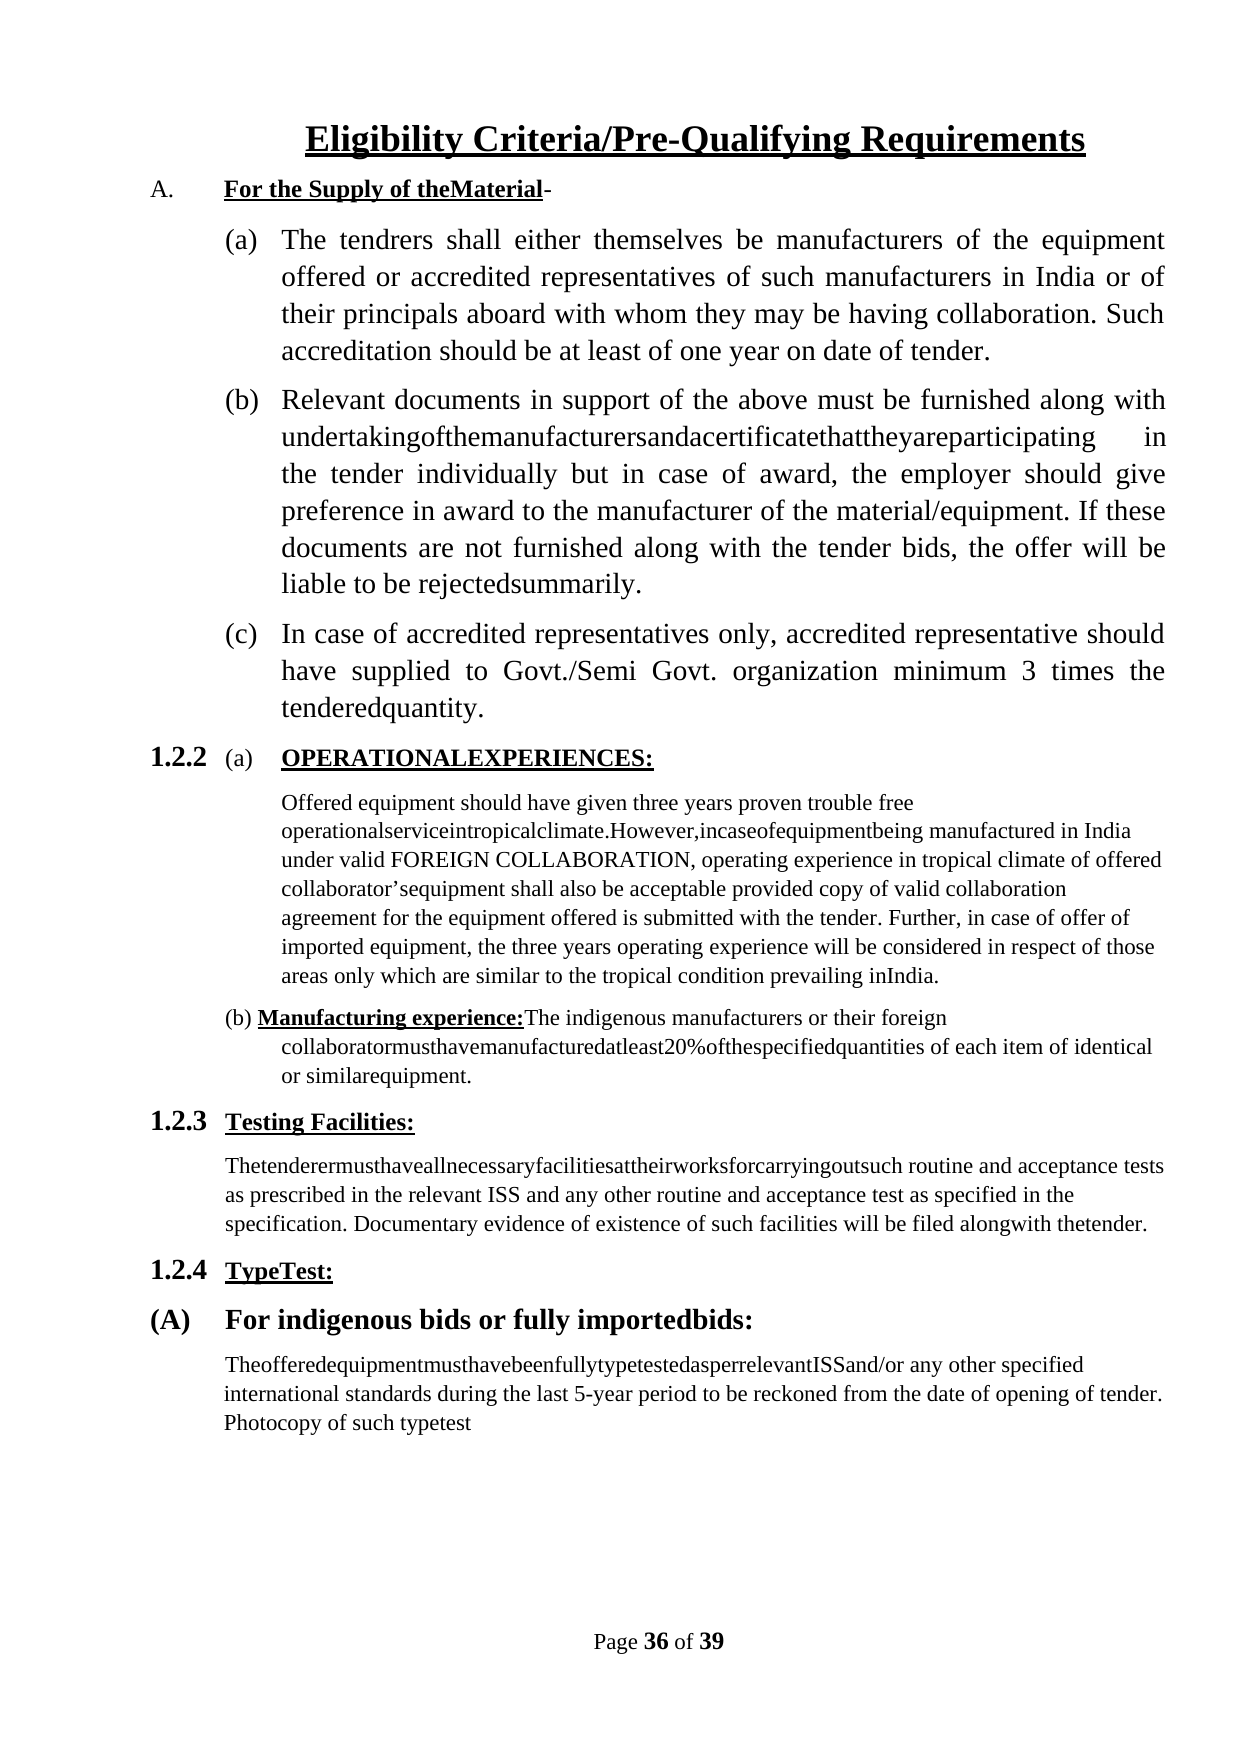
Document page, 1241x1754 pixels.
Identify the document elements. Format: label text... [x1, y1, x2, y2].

text Offered equipment should have given three years proven trouble free operationalserviceintropicalclimate.However,incaseofequipmentbeing manufactured in India under valid FOREIGN COLLABORATION, operating experience in tropical climate of offered collaborator’sequipment shall also be acceptable provided copy of valid collaboration agreement for the equipment offered is submitted with the tender. Further, in case of offer of imported equipment, the three years operating experience will be considered in respect of those areas only which are similar to the tropical condition prevailing inIndia. [281, 789, 1167, 989]
text Eligibility Criteria/Pre-Qualifying Requirements [305, 116, 1178, 159]
text (b) Manufacturing experience:The indigenous manufacturers or their foreign collaboratormusthavemanufacturedatleast20%ofthespecifiedquantities of each item of identical or similarequipment. [225, 1004, 1167, 1088]
subtitle (a) OPERATIONALEXPERIENCES: [150, 739, 1178, 773]
list In case of accredited representatives only, accredited representative should have supplied to Govt./Semi Govt. organization minimum 3 times the tenderedquantity. [225, 616, 1166, 723]
text Thetenderermusthaveallnecessaryfacilitiesattheirworksforcarryingoutsuch routine and acceptance tests as prescribed in the relevant ISS and any other routine and acceptance test as specified in the specification. Documentary evidence of existence of such facilities will be filed alongwith thetender. [225, 1153, 1167, 1237]
subtitle For the Supply of theMaterial- [150, 174, 1178, 202]
list For indigenous bids or fully importedbids: [150, 1302, 1178, 1336]
text TheofferedequipmentmusthavebeenfullytypetestedasperrelevantISSand/or any other specified international standards during the last 5-year period to be reckoned from the date of opening of tender. Photocopy of such typetest [224, 1351, 1167, 1435]
list The tendrers shall either themselves be manufacturers of the equipment offered or accredited representatives of such manufacturers in India or of their principals aboard with whom they may be having collaboration. Such accreditation should be at least of one year on date of tender. [225, 222, 1166, 366]
subtitle Testing Facilities: [150, 1103, 1178, 1137]
subtitle TypeTest: [150, 1252, 1178, 1286]
list Relevant documents in support of the above must be furnished along with undertakingofthemanufacturersandacertificatethattheyareparticipating in the tender individually but in case of award, the employer should give preference in award to the manufacturer of the material/equipment. If these documents are not furnished along with the tender bids, the offer will be liable to be rejectedsummarily. [225, 382, 1167, 600]
